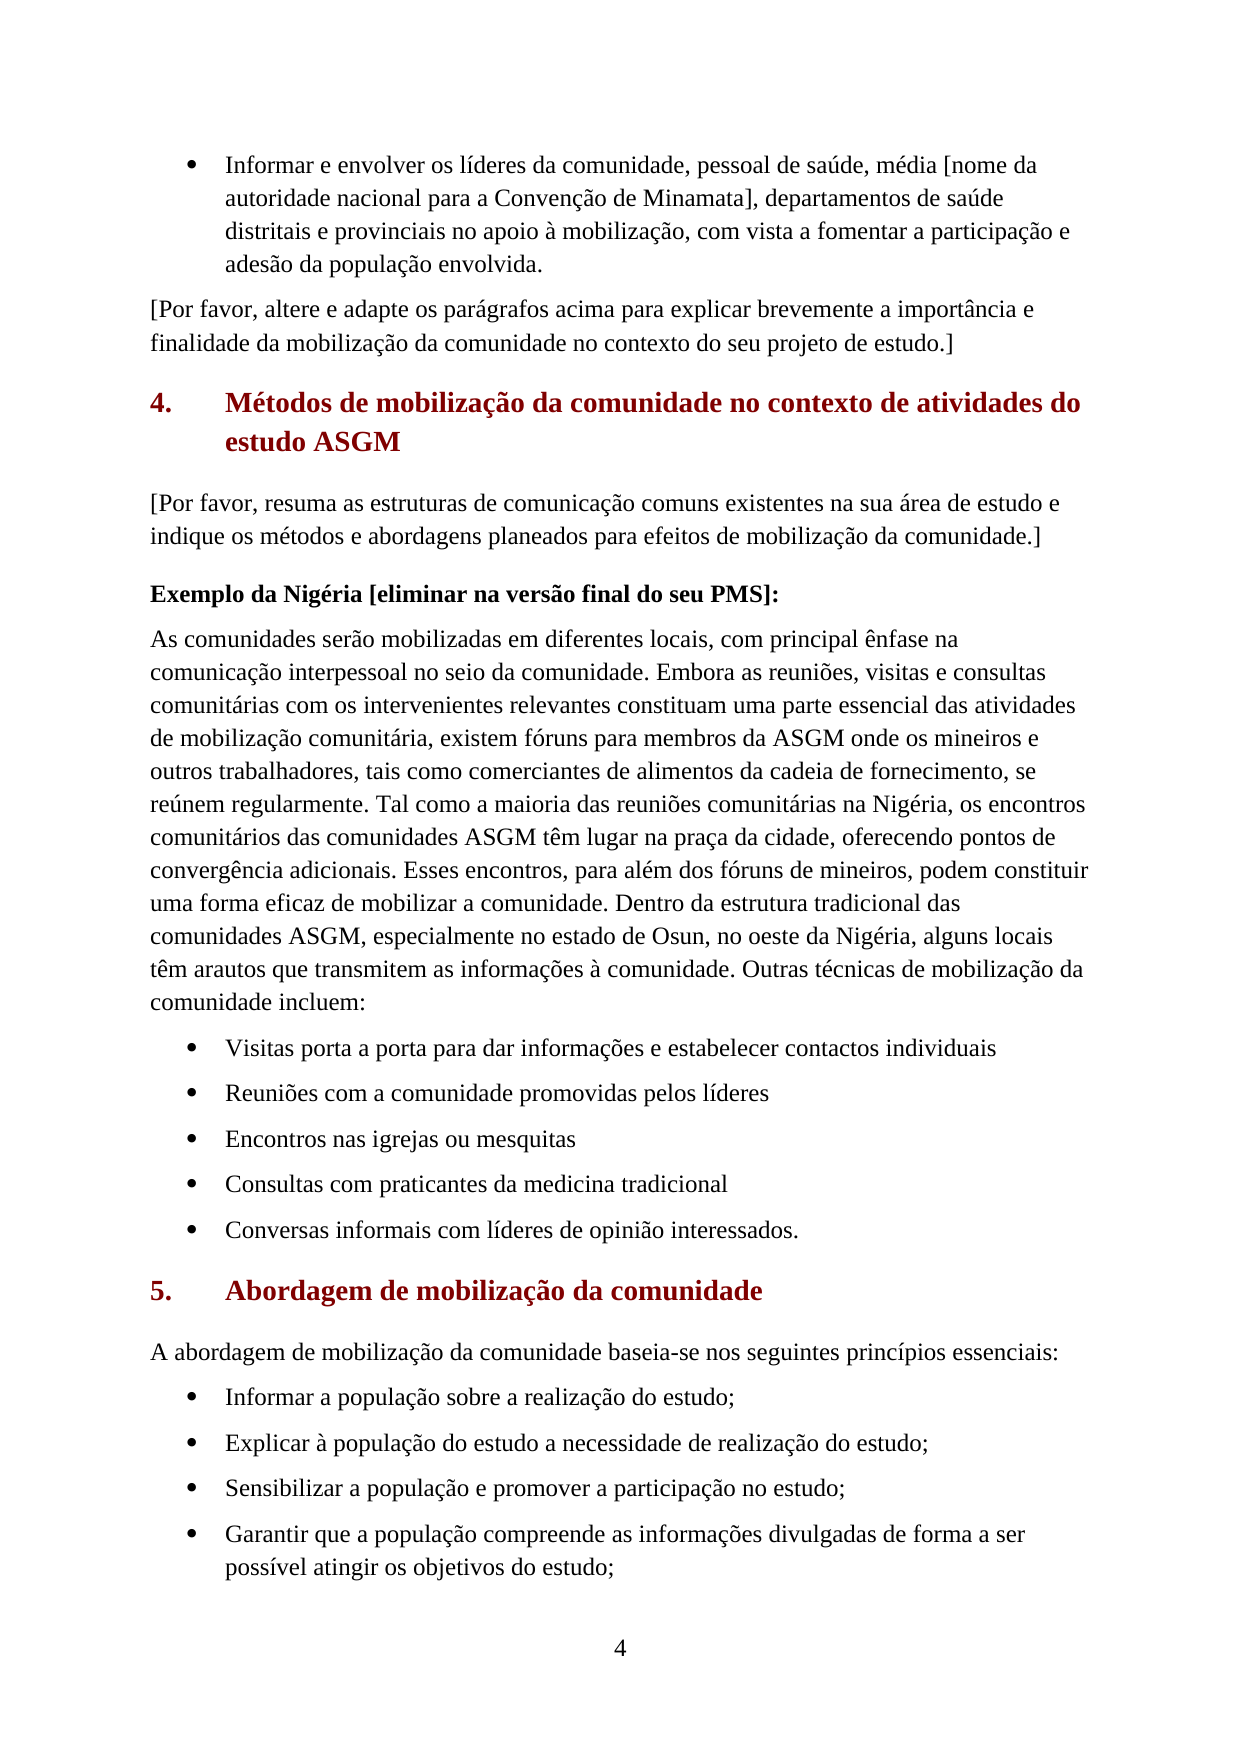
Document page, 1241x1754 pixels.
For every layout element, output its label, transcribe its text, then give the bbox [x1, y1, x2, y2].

subtitle 5. Abordagem de mobilização da comunidade [150, 1273, 1090, 1307]
list Conversas informais com líderes de opinião interessados. [187, 1215, 1090, 1244]
list Informar e envolver os líderes da comunidade, pessoal de saúde, média [nome da autoridade nacional para a Convenção de Minamata], departamentos de saúde distritais e provinciais no apoio à mobilização, com vista a fomentar a participação e adesão da população envolvida. [187, 150, 1090, 278]
list Encontros nas igrejas ou mesquitas [187, 1124, 1090, 1153]
text Exemplo da Nigéria [eliminar na versão final do seu PMS]: [150, 579, 1090, 607]
text [Por favor, resuma as estruturas de comunicação comuns existentes na sua área de estudo e indique os métodos e abordagens planeados para efeitos de mobilização da comunidade.] [150, 488, 1090, 549]
text As comunidades serão mobilizadas em diferentes locais, com principal ênfase na comunicação interpessoal no seio da comunidade. Embora as reuniões, visitas e consultas comunitárias com os intervenientes relevantes constituam uma parte essencial das atividades de mobilização comunitária, existem fóruns para membros da ASGM onde os mineiros e outros trabalhadores, tais como comerciantes de alimentos da cadeia de fornecimento, se reúnem regularmente. Tal como a maioria das reuniões comunitárias na Nigéria, os encontros comunitários das comunidades ASGM têm lugar na praça da cidade, oferecendo pontos de convergência adicionais. Esses encontros, para além dos fóruns de mineiros, podem constituir uma forma eficaz de mobilizar a comunidade. Dentro da estrutura tradicional das comunidades ASGM, especialmente no estado de Osun, no oeste da Nigéria, alguns locais têm arautos que transmitem as informações à comunidade. Outras técnicas de mobilização da comunidade incluem: [150, 624, 1090, 1016]
text A abordagem de mobilização da comunidade baseia-se nos seguintes princípios essenciais: [150, 1337, 1090, 1365]
text [Por favor, altere e adapte os parágrafos acima para explicar brevemente a importância e finalidade da mobilização da comunidade no contexto do seu projeto de estudo.] [150, 294, 1090, 356]
subtitle 4. Métodos de mobilização da comunidade no contexto de atividades do estudo ASGM [150, 386, 1090, 458]
list Informar a população sobre a realização do estudo; [187, 1382, 1090, 1411]
list Visitas porta a porta para dar informações e estabelecer contactos individuais [187, 1033, 1090, 1062]
list Consultas com praticantes da medicina tradicional [187, 1169, 1090, 1198]
list Sensibilizar a população e promover a participação no estudo; [187, 1473, 1090, 1502]
list Reuniões com a comunidade promovidas pelos líderes [187, 1078, 1090, 1107]
list Garantir que a população compreende as informações divulgadas de forma a ser possível atingir os objetivos do estudo; [187, 1519, 1090, 1581]
list Explicar à população do estudo a necessidade de realização do estudo; [187, 1428, 1090, 1456]
